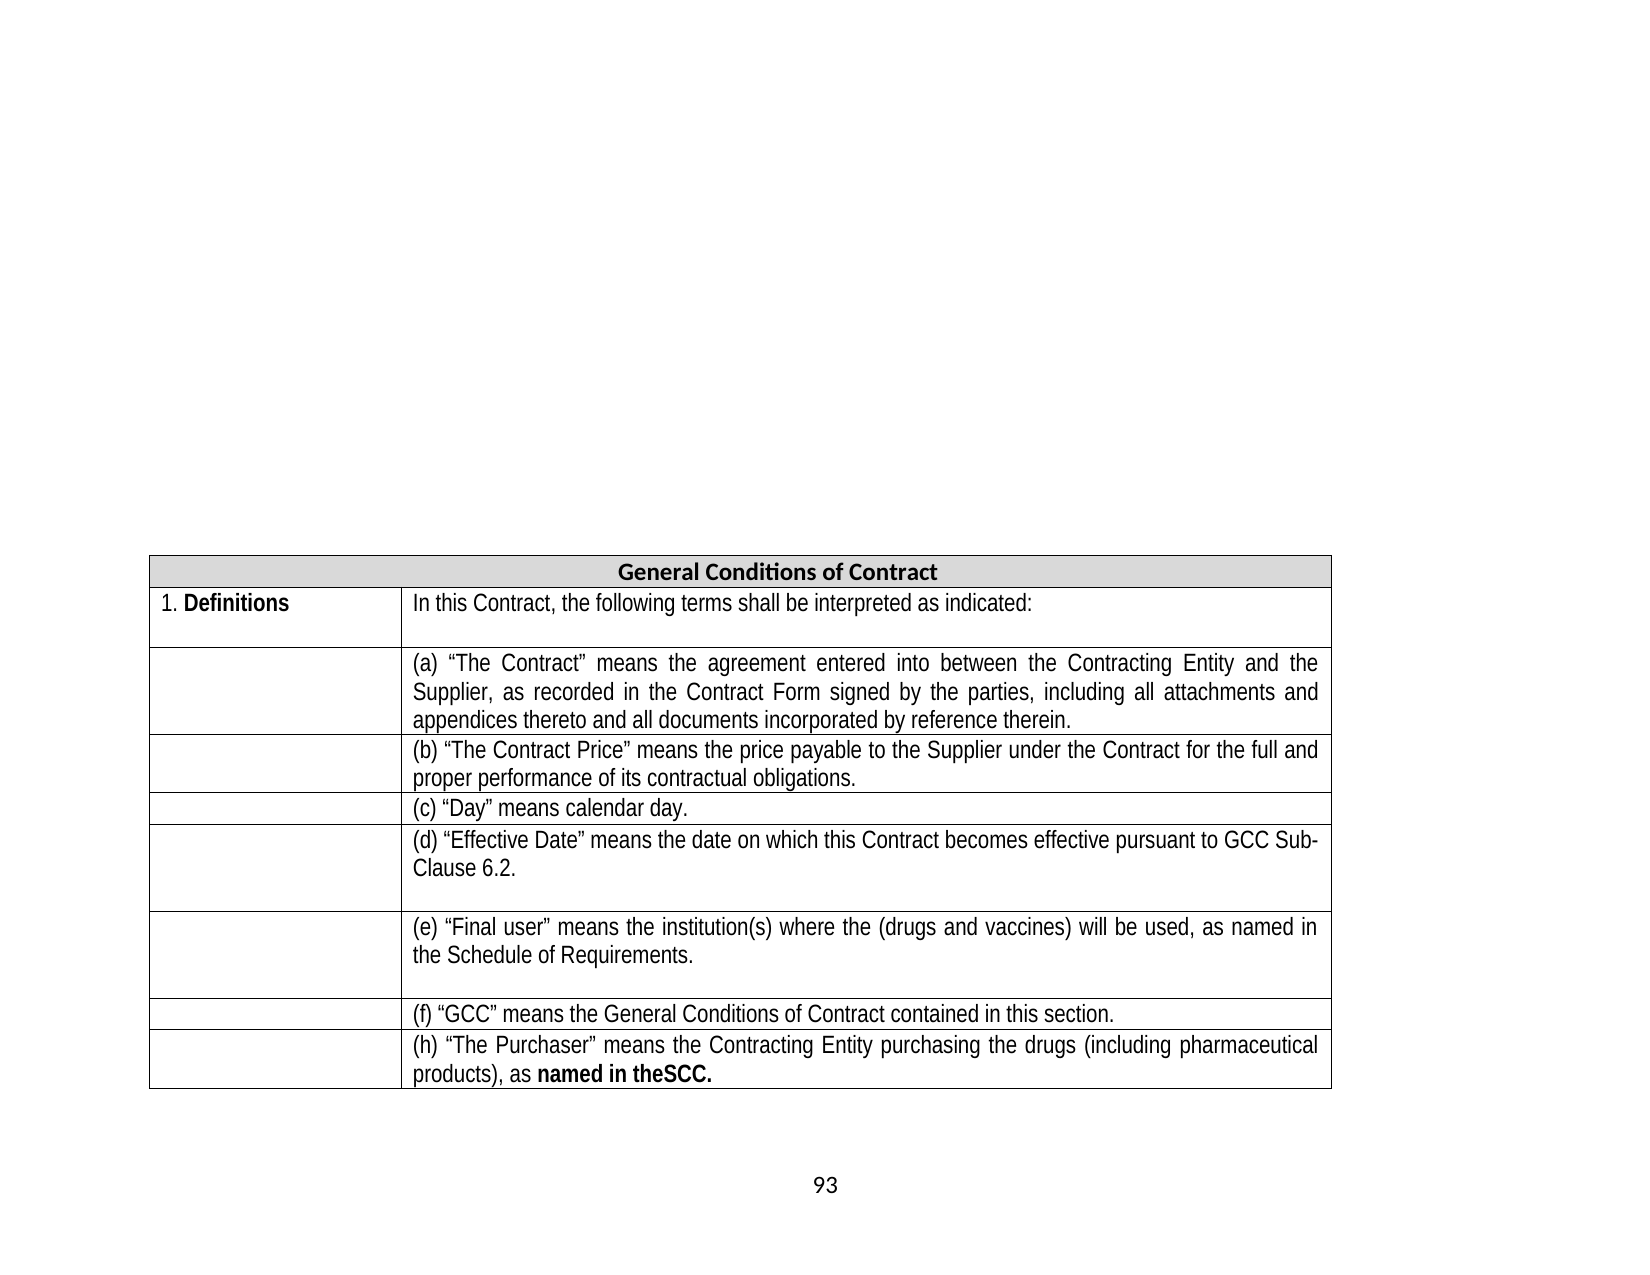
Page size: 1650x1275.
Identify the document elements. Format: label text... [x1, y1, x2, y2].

table_header General Conditions of Contract [150, 556, 1331, 587]
table_cell (a) “The Contract” means the agreement entered into between the Contracting Entity and the Supplier, as recorded in the Contract Form signed by the parties, including all attachments and appendices thereto and all documents incorporated by reference therein. [402, 648, 1331, 734]
table_cell (d) “Effective Date” means the date on which this Contract becomes effective pursuant to GCC Sub-Clause 6.2. [402, 825, 1331, 911]
table_cell [150, 912, 401, 998]
table_cell [150, 735, 401, 792]
table_cell (c) “Day” means calendar day. [402, 793, 1331, 824]
table_cell [150, 648, 401, 734]
table_cell [150, 999, 401, 1029]
table_cell (e) “Final user” means the institution(s) where the (drugs and vaccines) will be used, as named in the Schedule of Requirements. [402, 912, 1331, 998]
table_cell In this Contract, the following terms shall be interpreted as indicated: [402, 588, 1331, 647]
table_cell [150, 825, 401, 911]
table_cell [150, 1030, 401, 1087]
table_cell (f) “GCC” means the General Conditions of Contract contained in this section. [402, 999, 1331, 1029]
table_cell (b) “The Contract Price” means the price payable to the Supplier under the Contract for the full and proper performance of its contractual obligations. [402, 735, 1331, 792]
table_cell 1. Definitions [150, 588, 401, 647]
table_cell [150, 793, 401, 824]
table_cell (h) “The Purchaser” means the Contracting Entity purchasing the drugs (including pharmaceutical products), as named in theSCC. [402, 1030, 1331, 1087]
